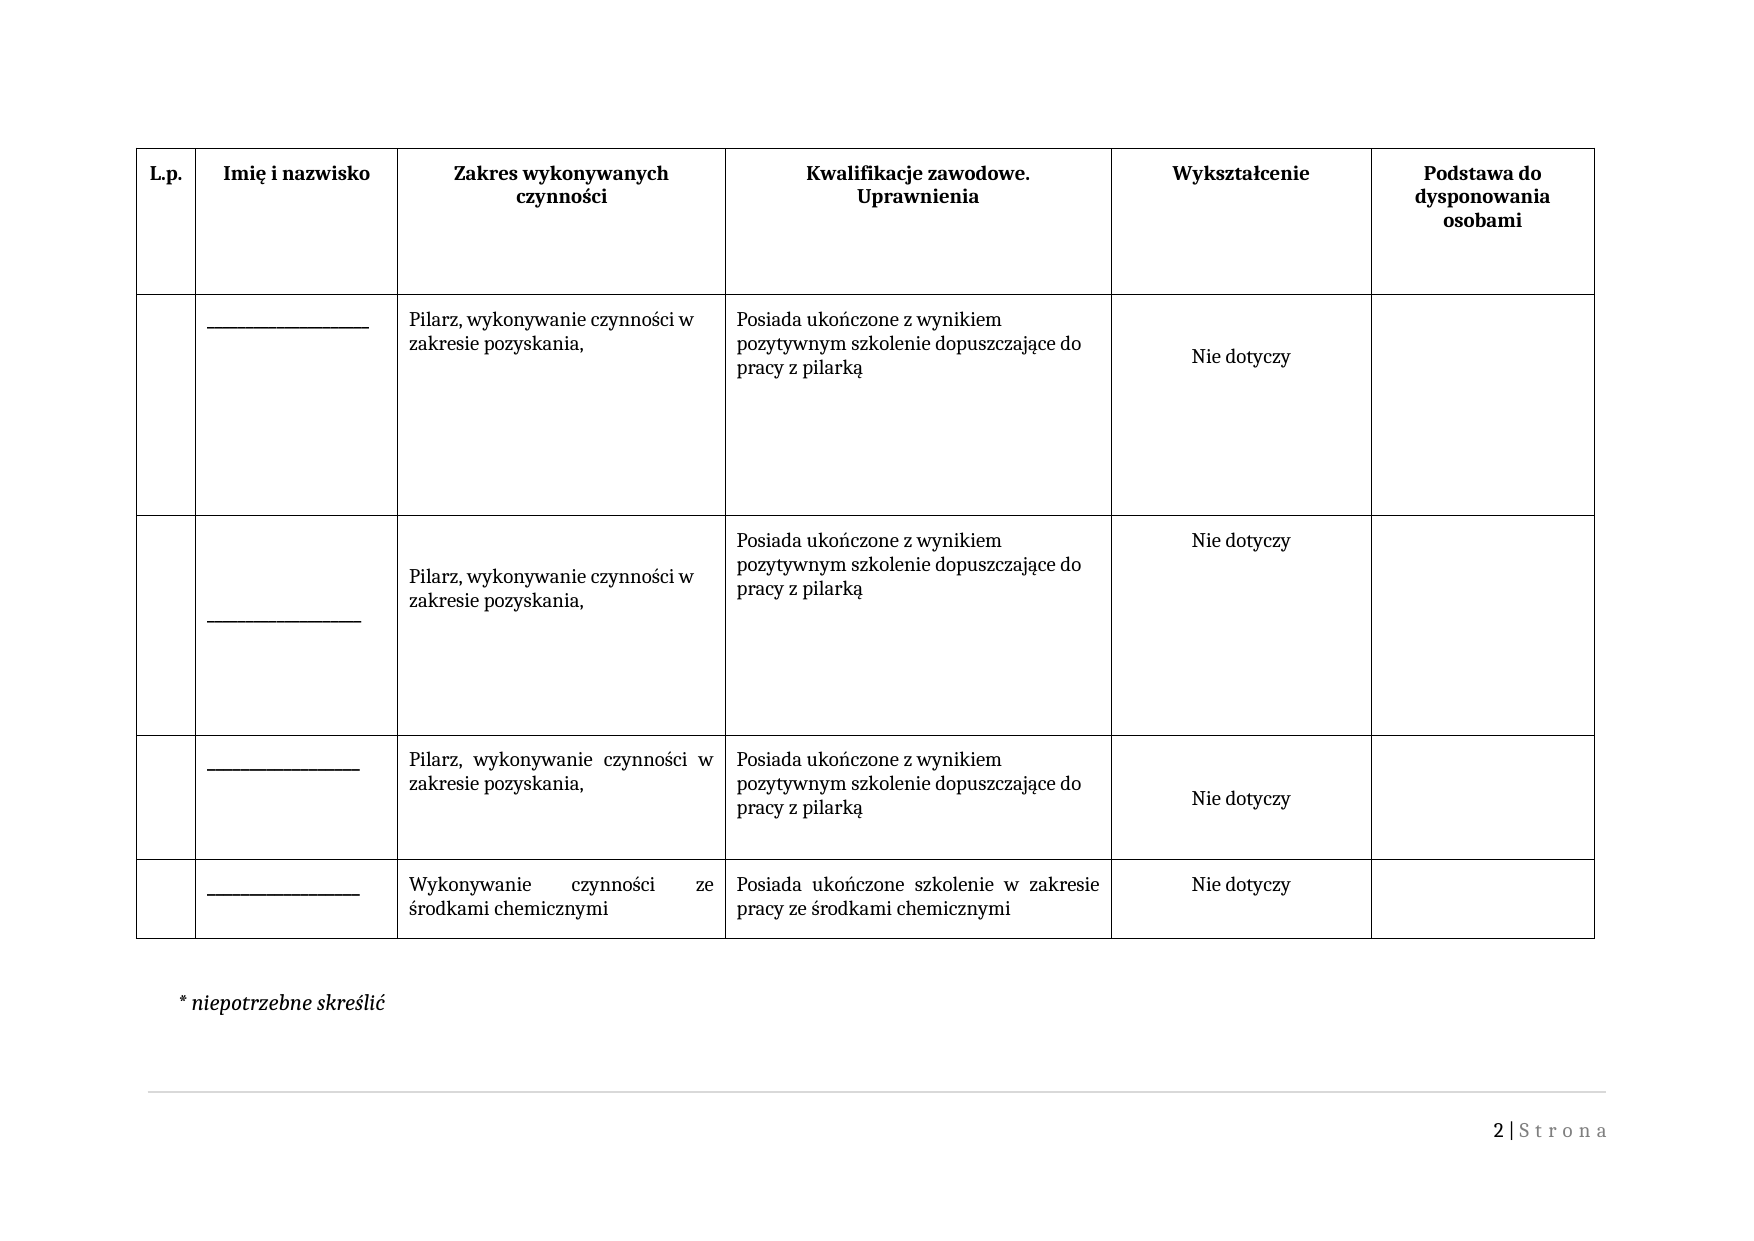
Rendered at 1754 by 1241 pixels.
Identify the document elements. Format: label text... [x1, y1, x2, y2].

table_cell [137, 860, 195, 938]
table_cell Posiada ukończone z wynikiem pozytywnym szkolenie dopuszczające do pracy z pilarką [726, 736, 1111, 859]
table_cell Nie dotyczy [1112, 736, 1371, 859]
table_header L.p. [137, 149, 195, 294]
table_cell Nie dotyczy [1112, 516, 1371, 734]
table_cell Pilarz, wykonywanie czynności w zakresie pozyskania, [398, 736, 725, 859]
table_cell [1372, 516, 1594, 734]
table_header Kwalifikacje zawodowe. Uprawnienia [726, 149, 1111, 294]
table_cell ____________________ [196, 516, 397, 734]
table_cell Posiada ukończone szkolenie w zakresie pracy ze środkami chemicznymi [726, 860, 1111, 938]
table_cell Pilarz, wykonywanie czynności w zakresie pozyskania, [398, 516, 725, 734]
table_cell __________________ [196, 736, 397, 859]
table_header Imię i nazwisko [196, 149, 397, 294]
table_cell Wykonywanie czynności ze środkami chemicznymi [398, 860, 725, 938]
table_cell [137, 516, 195, 734]
text * niepotrzebne skreślić [177, 990, 1606, 1016]
table_cell _____________________ [196, 295, 397, 515]
table_cell __________________ [196, 860, 397, 938]
table_cell Posiada ukończone z wynikiem pozytywnym szkolenie dopuszczające do pracy z pilarką [726, 516, 1111, 734]
table_cell [1372, 736, 1594, 859]
table_header Wykształcenie [1112, 149, 1371, 294]
table_cell Posiada ukończone z wynikiem pozytywnym szkolenie dopuszczające do pracy z pilarką [726, 295, 1111, 515]
table_cell Nie dotyczy [1112, 860, 1371, 938]
table_cell Pilarz, wykonywanie czynności w zakresie pozyskania, [398, 295, 725, 515]
table_cell [137, 295, 195, 515]
table_header Podstawa do dysponowania osobami [1372, 149, 1594, 294]
table_cell [1372, 860, 1594, 938]
table_cell Nie dotyczy [1112, 295, 1371, 515]
table_cell [1372, 295, 1594, 515]
table_cell [137, 736, 195, 859]
table_header Zakres wykonywanych czynności [398, 149, 725, 294]
